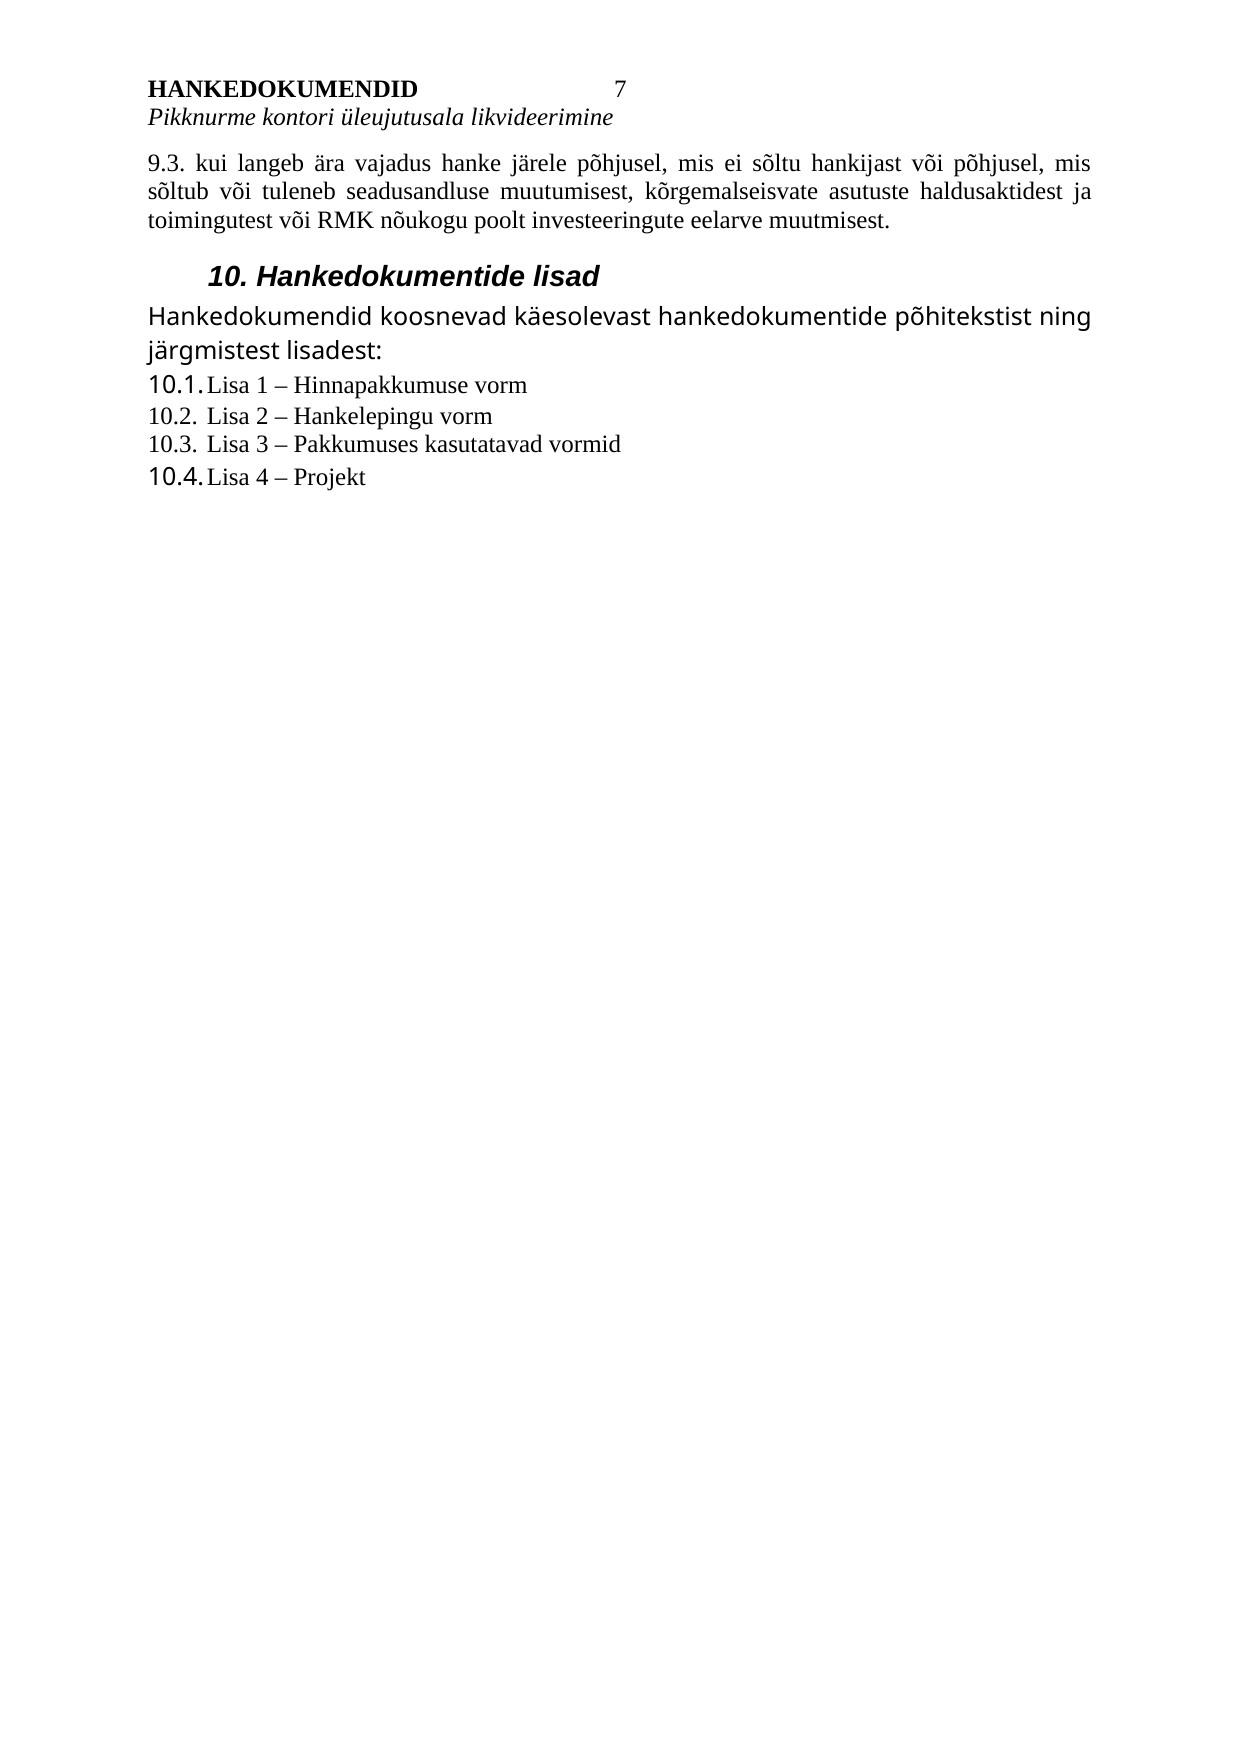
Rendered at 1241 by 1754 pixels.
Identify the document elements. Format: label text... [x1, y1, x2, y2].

subtitle 10. Hankedokumentide lisad [148, 259, 1093, 292]
text 10.2. Lisa 2 – Hankelepingu vorm [148, 401, 1093, 429]
text 10.3. Lisa 3 – Pakkumuses kasutatavad vormid [148, 429, 1093, 458]
text Hankedokumendid koosnevad käesolevast hankedokumentide põhitekstist ning järgmistest lisadest: [148, 299, 1093, 367]
text 10.4. Lisa 4 – Projekt [148, 458, 1093, 492]
text 9.3. kui langeb ära vajadus hanke järele põhjusel, mis ei sõltu hankijast või põhjusel, mis sõltub või tuleneb seadusandluse muutumisest, kõrgemalseisvate asutuste haldusaktidest ja toimingutest või RMK nõukogu poolt investeeringute eelarve muutmisest. [148, 148, 1093, 234]
text 10.1. Lisa 1 – Hinnapakkumuse vorm [148, 367, 1093, 401]
